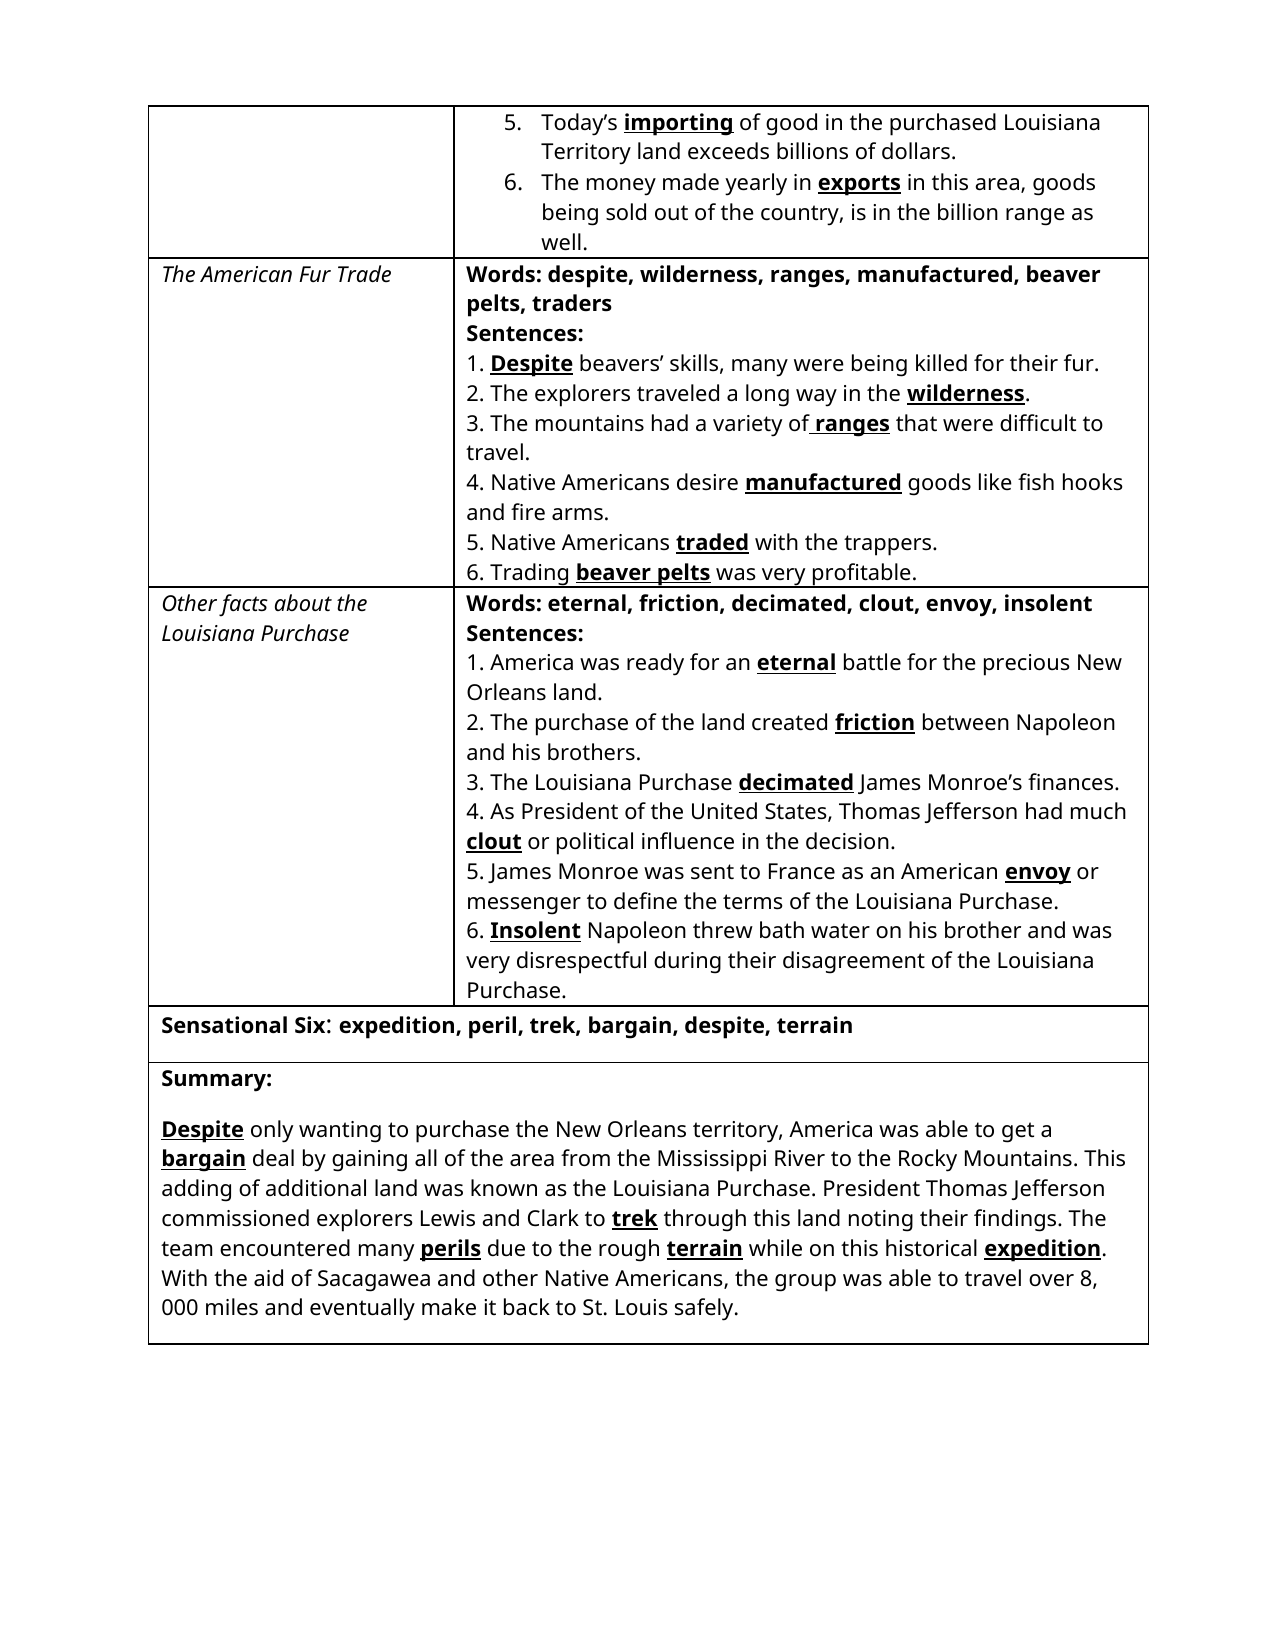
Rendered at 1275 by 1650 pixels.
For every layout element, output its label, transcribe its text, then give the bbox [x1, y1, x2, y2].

table_cell Words: despite, wilderness, ranges, manufactured, beaver pelts, traders Sentences: 1. Despite beavers’ skills, many were being killed for their fur. 2. The explorers traveled a long way in the wilderness. 3. The mountains had a variety of ranges that were difficult to travel. 4. Native Americans desire manufactured goods like fish hooks and fire arms. 5. Native Americans traded with the trappers. 6. Trading beaver pelts was very profitable. [455, 259, 1148, 586]
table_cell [455, 107, 1148, 257]
table_cell Sensational Six: expedition, peril, trek, bargain, despite, terrain [149, 1007, 1148, 1061]
table_cell Other facts about the Louisiana Purchase [149, 588, 453, 1005]
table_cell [149, 107, 453, 257]
table_cell The American Fur Trade [149, 259, 453, 586]
table_cell Words: eternal, friction, decimated, clout, envoy, insolent Sentences: 1. America was ready for an eternal battle for the precious New Orleans land. 2. The purchase of the land created friction between Napoleon and his brothers. 3. The Louisiana Purchase decimated James Monroe’s finances. 4. As President of the United States, Thomas Jefferson had much clout or political influence in the decision. 5. James Monroe was sent to France as an American envoy or messenger to define the terms of the Louisiana Purchase. 6. Insolent Napoleon threw bath water on his brother and was very disrespectful during their disagreement of the Louisiana Purchase. [455, 588, 1148, 1005]
table_cell Summary: Despite only wanting to purchase the New Orleans territory, America was able to get a bargain deal by gaining all of the area from the Mississippi River to the Rocky Mountains. This adding of additional land was known as the Louisiana Purchase. President Thomas Jefferson commissioned explorers Lewis and Clark to trek through this land noting their findings. The team encountered many perils due to the rough terrain while on this historical expedition. With the aid of Sacagawea and other Native Americans, the group was able to travel over 8, 000 miles and eventually make it back to St. Louis safely. [149, 1063, 1148, 1343]
